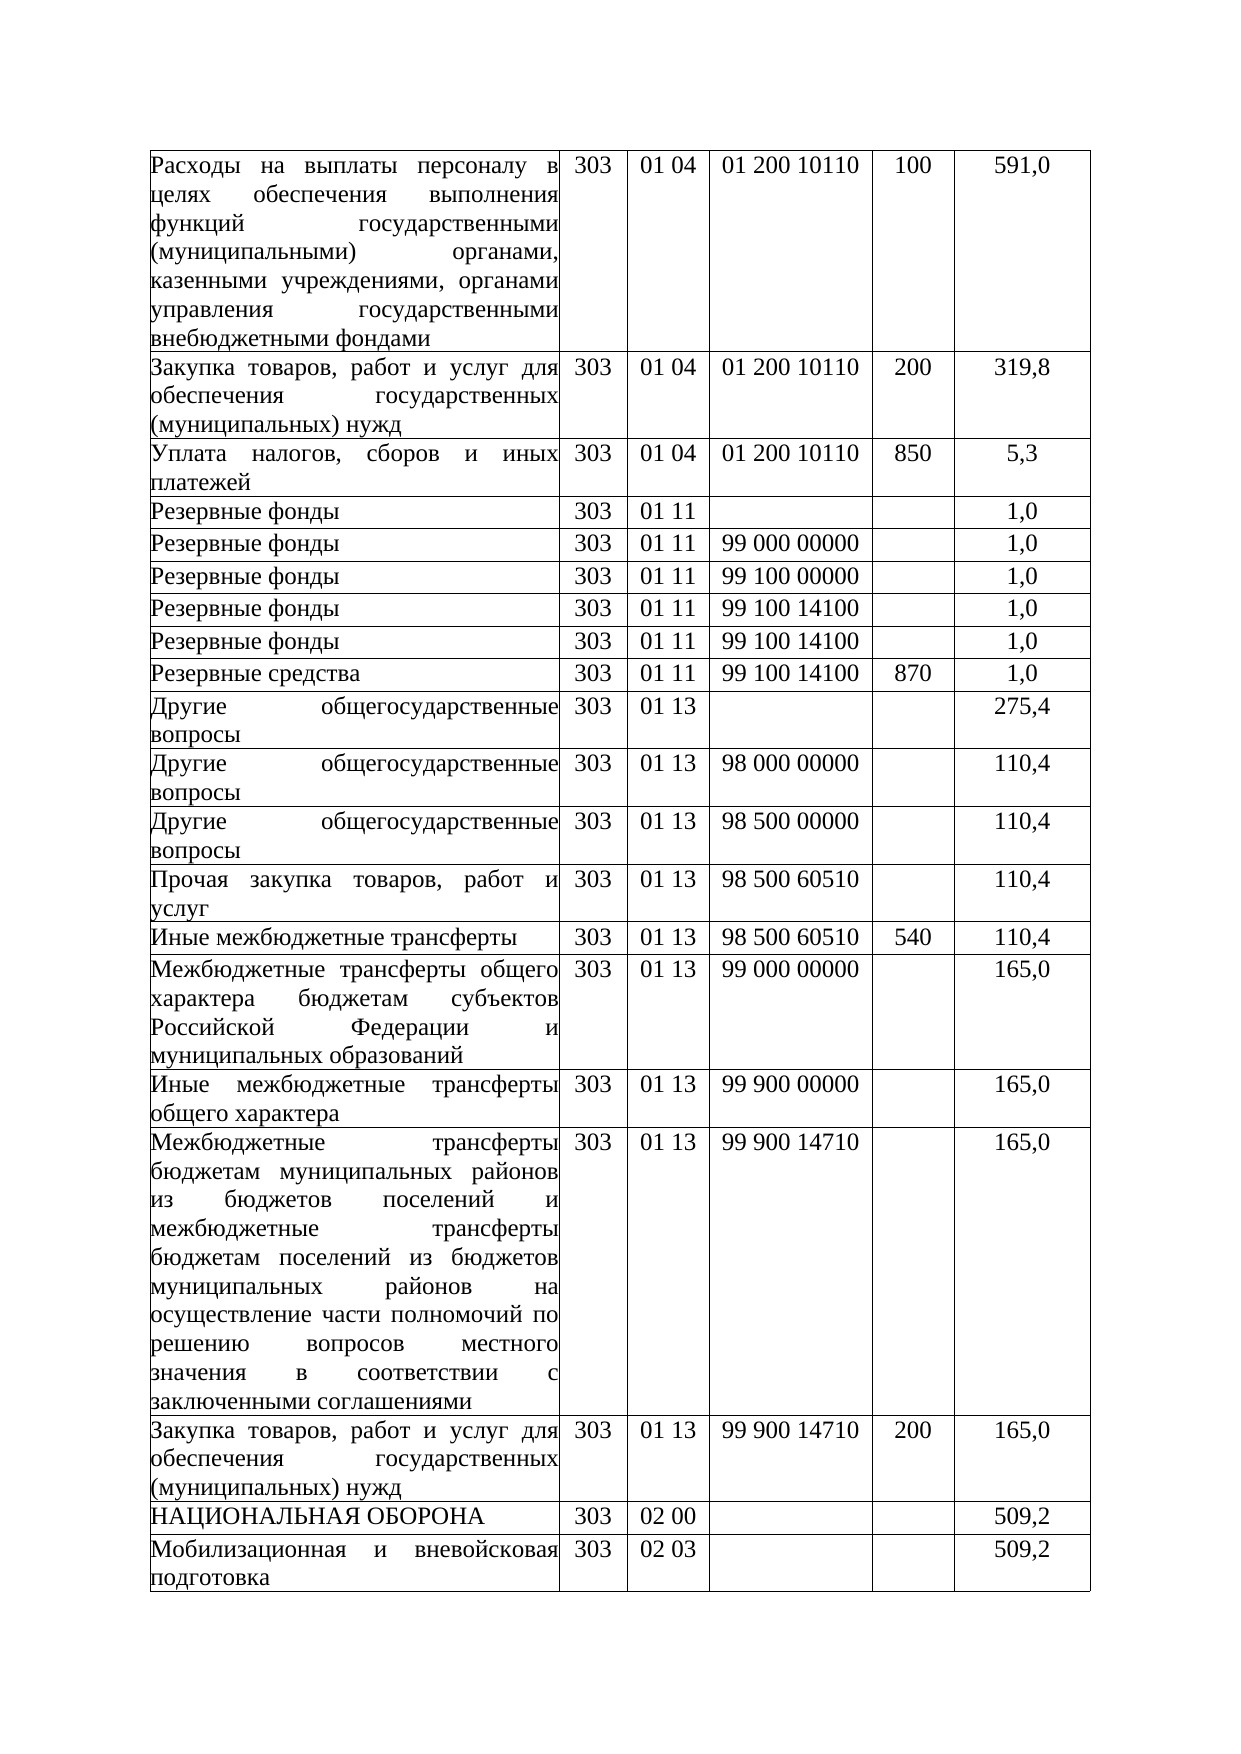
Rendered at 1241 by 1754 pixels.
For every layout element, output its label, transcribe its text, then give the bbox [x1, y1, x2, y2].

table_cell 110,4 [955, 749, 1090, 806]
table_cell 01 13 [628, 1128, 709, 1414]
table_cell 01 11 [628, 627, 709, 658]
table_cell Резервные фонды [151, 562, 559, 593]
table_cell 303 [560, 627, 627, 658]
table_cell [873, 807, 954, 864]
table_cell 02 03 [628, 1535, 709, 1591]
table_cell 303 [560, 151, 627, 351]
table_cell 303 [560, 807, 627, 864]
table_cell Резервные фонды [151, 627, 559, 658]
table_cell Иные межбюджетные трансферты общего характера [151, 1070, 559, 1127]
table_cell [873, 1535, 954, 1591]
table_cell Уплата налогов, сборов и иных платежей [151, 439, 559, 496]
table_cell Мобилизационная и вневойсковая подготовка [151, 1535, 559, 1591]
table_cell 01 13 [628, 807, 709, 864]
table_cell [873, 497, 954, 528]
table_cell 01 11 [628, 659, 709, 691]
table_cell Межбюджетные трансферты бюджетам муниципальных районов из бюджетов поселений и межбюджетные трансферты бюджетам поселений из бюджетов муниципальных районов на осуществление части полномочий по решению вопросов местного значения в соответствии с заключенными соглашениями [151, 1128, 559, 1414]
table_cell 01 13 [628, 1416, 709, 1501]
table_cell НАЦИОНАЛЬНАЯ ОБОРОНА [151, 1502, 559, 1533]
table_cell 303 [560, 1535, 627, 1591]
table_cell 165,0 [955, 955, 1090, 1069]
table_cell 303 [560, 439, 627, 496]
table_cell 01 11 [628, 497, 709, 528]
table_cell 303 [560, 692, 627, 748]
table_cell Резервные фонды [151, 529, 559, 561]
table_cell 5,3 [955, 439, 1090, 496]
table_cell 02 00 [628, 1502, 709, 1533]
table_cell 01 200 10110 [710, 151, 872, 351]
table_cell [710, 692, 872, 748]
table_cell 01 13 [628, 955, 709, 1069]
table_cell 98 500 60510 [710, 922, 872, 954]
table_cell 850 [873, 439, 954, 496]
table_cell 98 000 00000 [710, 749, 872, 806]
table_cell [710, 497, 872, 528]
table_cell [873, 594, 954, 626]
table_cell [873, 865, 954, 921]
table_cell 01 11 [628, 562, 709, 593]
table_cell 275,4 [955, 692, 1090, 748]
table_cell Резервные фонды [151, 594, 559, 626]
table_cell 99 100 00000 [710, 562, 872, 593]
table_cell 01 200 10110 [710, 352, 872, 438]
table_cell [873, 627, 954, 658]
table_cell 100 [873, 151, 954, 351]
table_cell 303 [560, 865, 627, 921]
table_cell 1,0 [955, 594, 1090, 626]
table_cell 1,0 [955, 627, 1090, 658]
table_cell 1,0 [955, 529, 1090, 561]
table_cell 01 13 [628, 1070, 709, 1127]
table_cell 303 [560, 749, 627, 806]
table_cell 110,4 [955, 922, 1090, 954]
table_cell 509,2 [955, 1502, 1090, 1533]
table_cell [873, 692, 954, 748]
table_cell [873, 562, 954, 593]
table_cell 303 [560, 1502, 627, 1533]
table_cell 01 13 [628, 922, 709, 954]
table_cell 99 100 14100 [710, 659, 872, 691]
table_cell 99 000 00000 [710, 529, 872, 561]
table_cell 1,0 [955, 562, 1090, 593]
table_cell Расходы на выплаты персоналу в целях обеспечения выполнения функций государственными (муниципальными) органами, казенными учреждениями, органами управления государственными внебюджетными фондами [151, 151, 559, 351]
table_cell 110,4 [955, 865, 1090, 921]
table_cell 99 100 14100 [710, 627, 872, 658]
table_cell 165,0 [955, 1070, 1090, 1127]
table_cell [710, 1502, 872, 1533]
table_cell 01 13 [628, 692, 709, 748]
table_cell Закупка товаров, работ и услуг для обеспечения государственных (муниципальных) нужд [151, 1416, 559, 1501]
table_cell 509,2 [955, 1535, 1090, 1591]
table_cell 01 11 [628, 594, 709, 626]
table_cell 110,4 [955, 807, 1090, 864]
table_cell [873, 529, 954, 561]
table_cell Прочая закупка товаров, работ и услуг [151, 865, 559, 921]
table_cell 303 [560, 1128, 627, 1414]
table_cell 303 [560, 659, 627, 691]
table_cell Межбюджетные трансферты общего характера бюджетам субъектов Российской Федерации и муниципальных образований [151, 955, 559, 1069]
table_cell 99 100 14100 [710, 594, 872, 626]
table_cell 303 [560, 594, 627, 626]
table_cell 303 [560, 497, 627, 528]
table_cell Другие общегосударственные вопросы [151, 749, 559, 806]
table_cell [873, 1128, 954, 1414]
table_cell 303 [560, 1416, 627, 1501]
table_cell Другие общегосударственные вопросы [151, 692, 559, 748]
table_cell 01 13 [628, 749, 709, 806]
table_cell Закупка товаров, работ и услуг для обеспечения государственных (муниципальных) нужд [151, 352, 559, 438]
table_cell 303 [560, 352, 627, 438]
table_cell 303 [560, 529, 627, 561]
table_cell 200 [873, 352, 954, 438]
table_cell 99 900 14710 [710, 1128, 872, 1414]
table_cell 99 900 00000 [710, 1070, 872, 1127]
table_cell 01 200 10110 [710, 439, 872, 496]
table_cell 165,0 [955, 1128, 1090, 1414]
table_cell 200 [873, 1416, 954, 1501]
table_cell [873, 749, 954, 806]
table_cell 591,0 [955, 151, 1090, 351]
table_cell [873, 1070, 954, 1127]
table_cell 01 13 [628, 865, 709, 921]
table_cell 870 [873, 659, 954, 691]
table_cell 165,0 [955, 1416, 1090, 1501]
table_cell 303 [560, 562, 627, 593]
table_cell 303 [560, 955, 627, 1069]
table_cell Резервные средства [151, 659, 559, 691]
table_cell 98 500 00000 [710, 807, 872, 864]
table_cell 540 [873, 922, 954, 954]
table_cell 01 04 [628, 151, 709, 351]
table_cell 01 04 [628, 352, 709, 438]
table_cell 1,0 [955, 497, 1090, 528]
table_cell Иные межбюджетные трансферты [151, 922, 559, 954]
table_cell [873, 1502, 954, 1533]
table_cell 1,0 [955, 659, 1090, 691]
table_cell [710, 1535, 872, 1591]
table_cell 303 [560, 1070, 627, 1127]
table_cell Другие общегосударственные вопросы [151, 807, 559, 864]
table_cell 303 [560, 922, 627, 954]
table_cell 01 04 [628, 439, 709, 496]
table_cell Резервные фонды [151, 497, 559, 528]
table_cell 99 000 00000 [710, 955, 872, 1069]
table_cell 01 11 [628, 529, 709, 561]
table_cell 98 500 60510 [710, 865, 872, 921]
table_cell 319,8 [955, 352, 1090, 438]
table_cell [873, 955, 954, 1069]
table_cell 99 900 14710 [710, 1416, 872, 1501]
